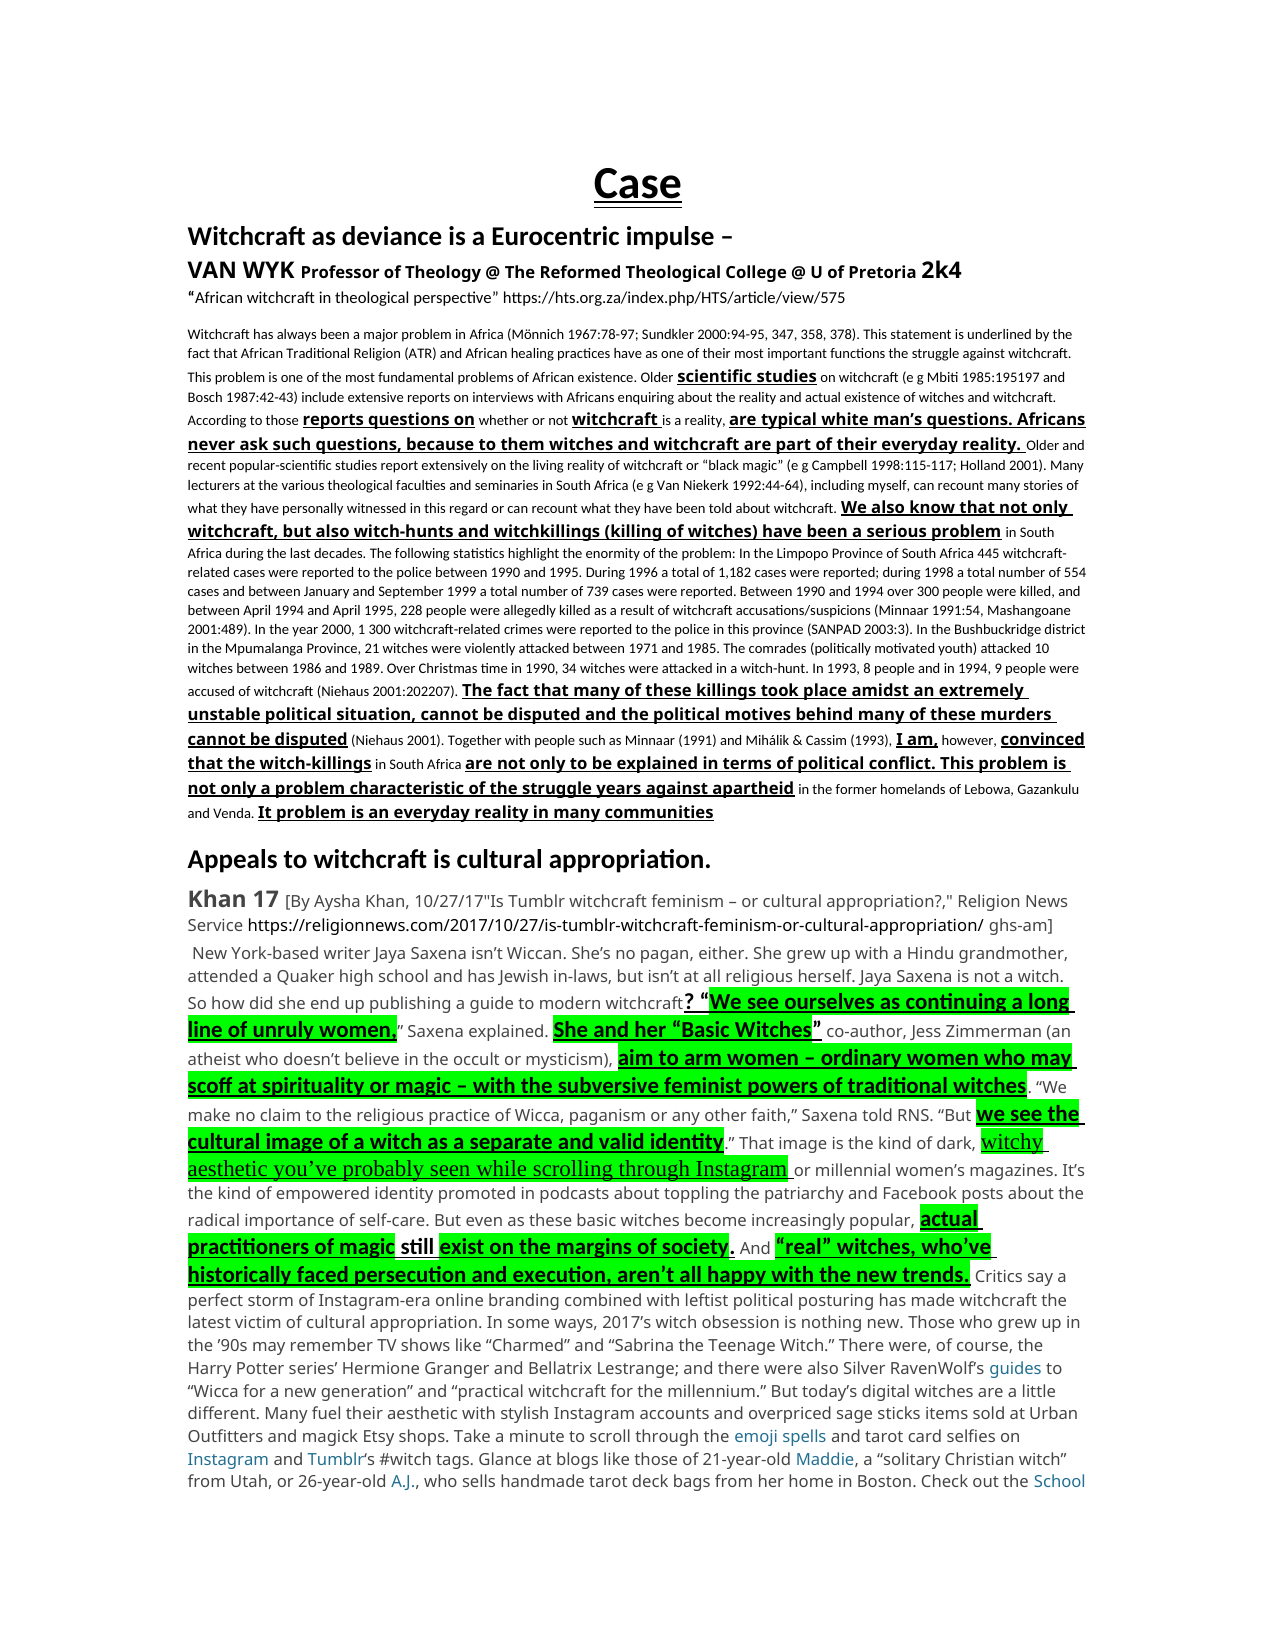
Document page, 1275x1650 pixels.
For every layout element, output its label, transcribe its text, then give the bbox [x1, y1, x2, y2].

subtitle Case [187, 154, 1087, 210]
text Khan 17 [By Aysha Khan, 10/27/17"Is Tumblr witchcraft feminism – or cultural appropriation?," Religion News Service https://religionnews.com/2017/10/27/is-tumblr-witchcraft-feminism-or-cultural-appropriation/ ghs-am] [187, 883, 1087, 937]
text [187, 942, 1087, 1493]
subtitle Appeals to witchcraft is cultural appropriation. [187, 842, 1087, 875]
text VAN WYK Professor of Theology @ The Reformed Theological College @ U of Pretoria 2k4 “African witchcraft in theological perspective” https://hts.org.za/index.php/HTS/article/view/575 [187, 254, 1087, 307]
subtitle Witchcraft as deviance is a Eurocentric impulse – [187, 219, 1087, 252]
text Witchcraft has always been a major problem in Africa (Mönnich 1967:78-97; Sundkler 2000:94-95, 347, 358, 378). This statement is underlined by the fact that African Traditional Religion (ATR) and African healing practices have as one of their most important functions the struggle against witchcraft. This problem is one of the most fundamental problems of African existence. Older scientific studies on witchcraft (e g Mbiti 1985:195197 and Bosch 1987:42-43) include extensive reports on interviews with Africans enquiring about the reality and actual existence of witches and witchcraft. According to those reports questions on whether or not witchcraft is a reality, are typical white man’s questions. Africans never ask such questions, because to them witches and witchcraft are part of their everyday reality. Older and recent popular-scientific studies report extensively on the living reality of witchcraft or “black magic” (e g Campbell 1998:115-117; Holland 2001). Many lecturers at the various theological faculties and seminaries in South Africa (e g Van Niekerk 1992:44-64), including myself, can recount many stories of what they have personally witnessed in this regard or can recount what they have been told about witchcraft. We also know that not only witchcraft, but also witch-hunts and witchkillings (killing of witches) have been a serious problem in South Africa during the last decades. The following statistics highlight the enormity of the problem: In the Limpopo Province of South Africa 445 witchcraft-related cases were reported to the police between 1990 and 1995. During 1996 a total of 1,182 cases were reported; during 1998 a total number of 554 cases and between January and September 1999 a total number of 739 cases were reported. Between 1990 and 1994 over 300 people were killed, and between April 1994 and April 1995, 228 people were allegedly killed as a result of witchcraft accusations/suspicions (Minnaar 1991:54, Mashangoane 2001:489). In the year 2000, 1 300 witchcraft-related crimes were reported to the police in this province (SANPAD 2003:3). In the Bushbuckridge district in the Mpumalanga Province, 21 witches were violently attacked between 1971 and 1985. The comrades (politically motivated youth) attacked 10 witches between 1986 and 1989. Over Christmas time in 1990, 34 witches were attacked in a witch-hunt. In 1993, 8 people and in 1994, 9 people were accused of witchcraft (Niehaus 2001:202207). The fact that many of these killings took place amidst an extremely unstable political situation, cannot be disputed and the political motives behind many of these murders cannot be disputed (Niehaus 2001). Together with people such as Minnaar (1991) and Mihálik & Cassim (1993), I am, however, convinced that the witch-killings in South Africa are not only to be explained in terms of political conflict. This problem is not only a problem characteristic of the struggle years against apartheid in the former homelands of Lebowa, Gazankulu and Venda. It problem is an everyday reality in many communities [187, 326, 1087, 823]
